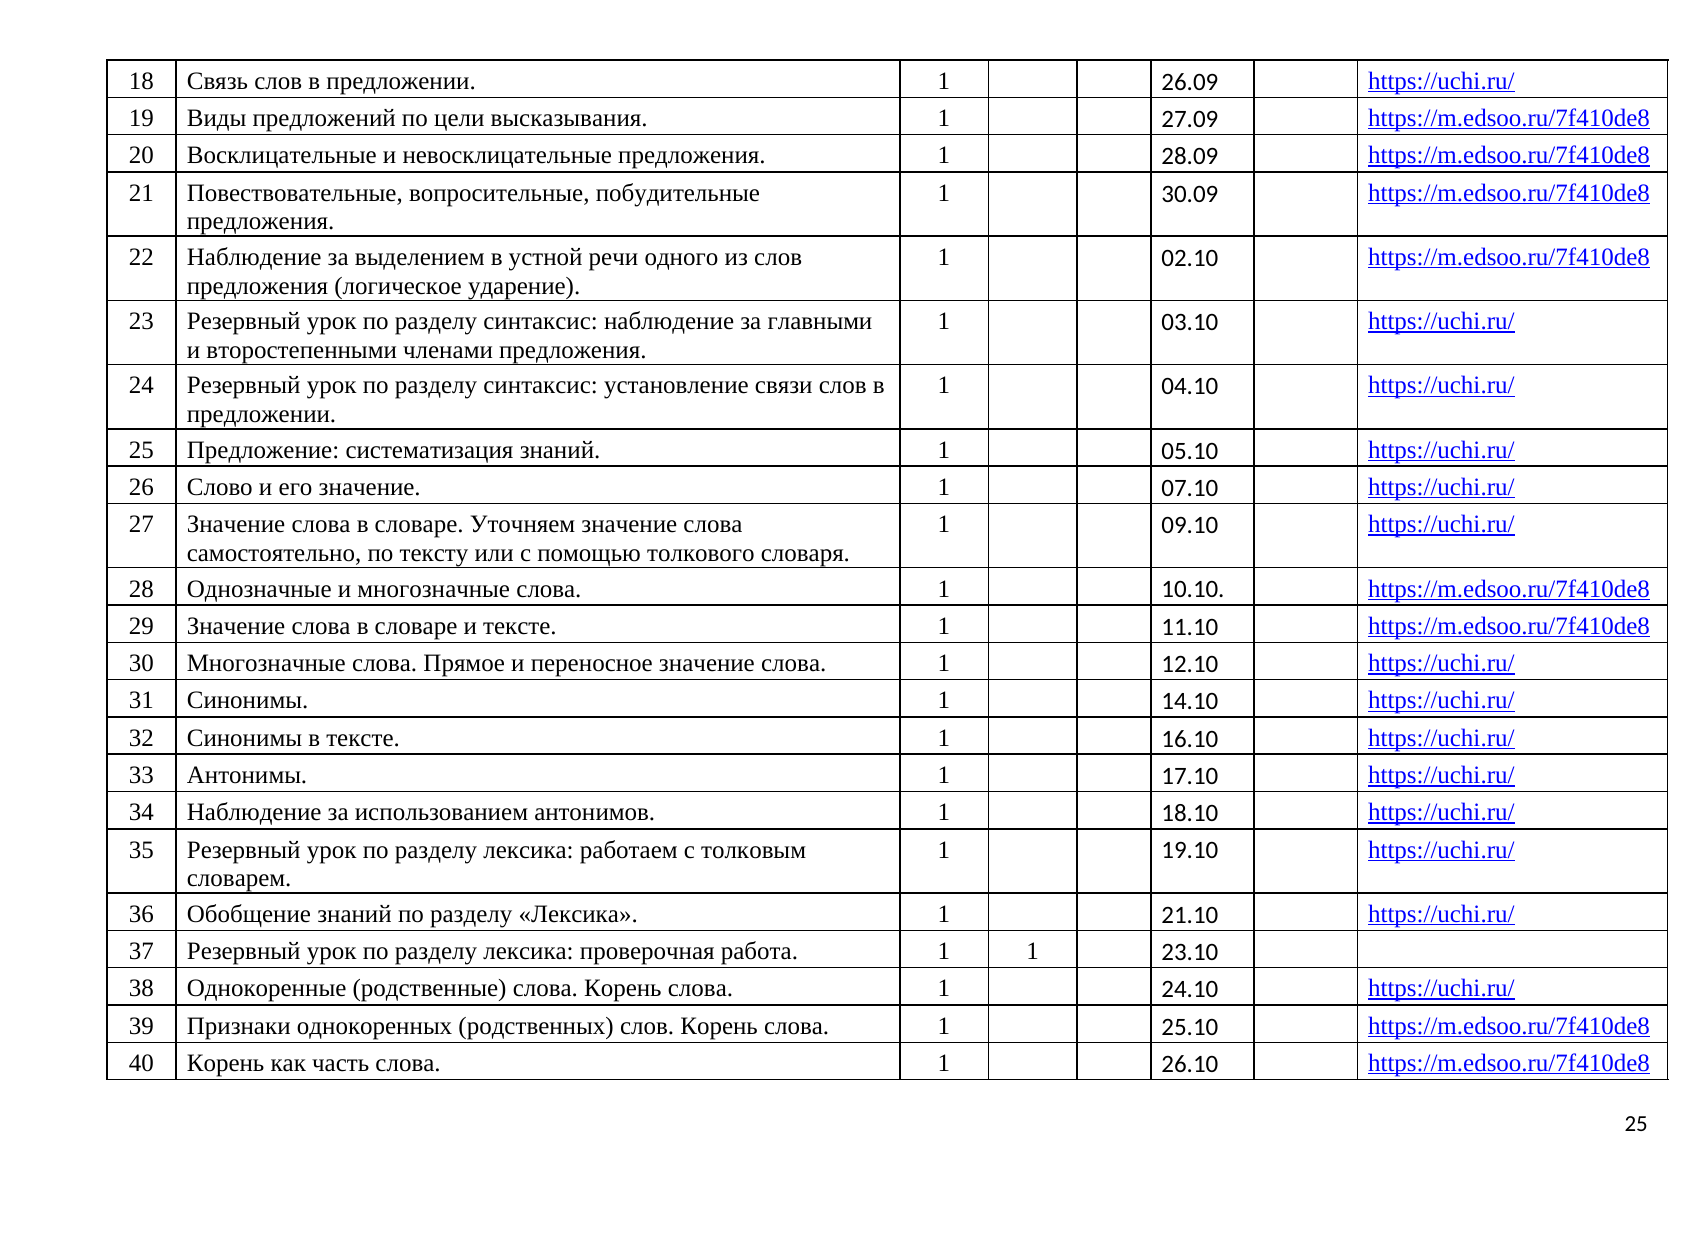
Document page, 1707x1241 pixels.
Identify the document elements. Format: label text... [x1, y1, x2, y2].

table_cell [1078, 568, 1150, 604]
table_cell [1078, 968, 1150, 1004]
table_cell 10.10. [1152, 568, 1253, 604]
table_cell https://uchi.ru/ [1358, 643, 1667, 679]
table_cell 26.10 [1152, 1043, 1253, 1079]
table_cell 28.09 [1152, 135, 1253, 171]
table_cell [989, 755, 1076, 791]
table_cell https://m.edsoo.ru/7f410de8 [1358, 173, 1667, 235]
table_cell https://m.edsoo.ru/7f410de8 [1358, 606, 1667, 641]
table_cell [989, 61, 1076, 96]
table_cell 1 [901, 430, 988, 465]
table_cell [1078, 173, 1150, 235]
table_cell [1078, 931, 1150, 967]
table_cell [989, 237, 1076, 299]
table_cell 1 [901, 968, 988, 1004]
table_cell [1255, 755, 1357, 791]
table_cell [989, 606, 1076, 641]
table_cell Антонимы. [177, 755, 899, 791]
table_cell Связь слов в предложении. [177, 61, 899, 96]
table_cell [1078, 680, 1150, 716]
table_cell 21 [108, 173, 175, 235]
table_cell https://uchi.ru/ [1358, 467, 1667, 503]
table_cell 39 [108, 1006, 175, 1041]
table_cell 19.10 [1152, 830, 1253, 892]
table_cell [989, 504, 1076, 567]
table_cell [1255, 365, 1357, 428]
table_cell [1255, 237, 1357, 299]
table_cell 05.10 [1152, 430, 1253, 465]
table_cell [1255, 1006, 1357, 1041]
table_cell 03.10 [1152, 301, 1253, 364]
table_cell 1 [901, 931, 988, 967]
table_cell Однозначные и многозначные слова. [177, 568, 899, 604]
table_cell https://uchi.ru/ [1358, 894, 1667, 929]
table_cell [1078, 1006, 1150, 1041]
table_cell 24.10 [1152, 968, 1253, 1004]
table_cell 1 [901, 61, 988, 96]
table_cell [989, 98, 1076, 134]
table_cell 1 [901, 98, 988, 134]
table_cell https://uchi.ru/ [1358, 365, 1667, 428]
table_cell 34 [108, 792, 175, 828]
table_cell [1078, 135, 1150, 171]
table_cell 02.10 [1152, 237, 1253, 299]
table_cell [1078, 755, 1150, 791]
table_cell [1255, 173, 1357, 235]
table_cell https://m.edsoo.ru/7f410de8 [1358, 568, 1667, 604]
table_cell Повествовательные, вопросительные, побудительные предложения. [177, 173, 899, 235]
table_cell 28 [108, 568, 175, 604]
table_cell [1255, 568, 1357, 604]
table_cell 30 [108, 643, 175, 679]
table_cell 1 [901, 365, 988, 428]
table_cell 11.10 [1152, 606, 1253, 641]
table_cell 20 [108, 135, 175, 171]
table_cell [1255, 301, 1357, 364]
table_cell https://uchi.ru/ [1358, 430, 1667, 465]
table_cell 40 [108, 1043, 175, 1079]
table_cell [1078, 606, 1150, 641]
table_cell 25 [108, 430, 175, 465]
table_cell 17.10 [1152, 755, 1253, 791]
table_cell [989, 718, 1076, 753]
table_cell 1 [901, 568, 988, 604]
table_cell Резервный урок по разделу лексика: проверочная работа. [177, 931, 899, 967]
table_cell Предложение: систематизация знаний. [177, 430, 899, 465]
table_cell 1 [901, 504, 988, 567]
table_cell Многозначные слова. Прямое и переносное значение слова. [177, 643, 899, 679]
table_cell [1078, 467, 1150, 503]
table_cell https://uchi.ru/ [1358, 792, 1667, 828]
table_cell [1078, 61, 1150, 96]
table_cell [1078, 718, 1150, 753]
table_cell 1 [901, 755, 988, 791]
table_cell [1078, 1043, 1150, 1079]
table_cell [1255, 792, 1357, 828]
table_cell https://uchi.ru/ [1358, 830, 1667, 892]
table_cell [989, 135, 1076, 171]
table_cell [1255, 467, 1357, 503]
table_cell 16.10 [1152, 718, 1253, 753]
table_cell 07.10 [1152, 467, 1253, 503]
table_cell [1255, 61, 1357, 96]
table_cell https://uchi.ru/ [1358, 61, 1667, 96]
table_cell 29 [108, 606, 175, 641]
table_cell Корень как часть слова. [177, 1043, 899, 1079]
table_cell 37 [108, 931, 175, 967]
table_cell 1 [901, 467, 988, 503]
table_cell Синонимы. [177, 680, 899, 716]
table_cell 38 [108, 968, 175, 1004]
table_cell 1 [901, 680, 988, 716]
table_cell 1 [901, 894, 988, 929]
table_cell 1 [989, 931, 1076, 967]
table_cell [1255, 968, 1357, 1004]
table_cell Значение слова в словаре и тексте. [177, 606, 899, 641]
table_cell 04.10 [1152, 365, 1253, 428]
table_cell https://m.edsoo.ru/7f410de8 [1358, 237, 1667, 299]
table_cell 35 [108, 830, 175, 892]
table_cell 1 [901, 643, 988, 679]
table_cell Однокоренные (родственные) слова. Корень слова. [177, 968, 899, 1004]
table_cell Обобщение знаний по разделу «Лексика». [177, 894, 899, 929]
table_cell 26.09 [1152, 61, 1253, 96]
table_cell [989, 968, 1076, 1004]
table_cell [1078, 792, 1150, 828]
table_cell 14.10 [1152, 680, 1253, 716]
table_cell [989, 894, 1076, 929]
table_cell [989, 1043, 1076, 1079]
table_cell 1 [901, 237, 988, 299]
table_cell Резервный урок по разделу синтаксис: наблюдение за главными и второстепенными членами предложения. [177, 301, 899, 364]
table_cell [1255, 894, 1357, 929]
table_cell https://uchi.ru/ [1358, 504, 1667, 567]
table_cell 18.10 [1152, 792, 1253, 828]
table_cell 1 [901, 1006, 988, 1041]
table_cell [1078, 430, 1150, 465]
table_cell 1 [901, 173, 988, 235]
table_cell 12.10 [1152, 643, 1253, 679]
table_cell https://m.edsoo.ru/7f410de8 [1358, 98, 1667, 134]
table_cell [1255, 1043, 1357, 1079]
table_cell [989, 173, 1076, 235]
table_cell [989, 301, 1076, 364]
table_cell 24 [108, 365, 175, 428]
table_cell https://m.edsoo.ru/7f410de8 [1358, 1006, 1667, 1041]
table_cell [1078, 830, 1150, 892]
table_cell Признаки однокоренных (родственных) слов. Корень слова. [177, 1006, 899, 1041]
table_cell 1 [901, 606, 988, 641]
table_cell 23.10 [1152, 931, 1253, 967]
table_cell [989, 430, 1076, 465]
table_cell 1 [901, 301, 988, 364]
table_cell [1255, 430, 1357, 465]
table_cell 26 [108, 467, 175, 503]
table_cell https://uchi.ru/ [1358, 301, 1667, 364]
table_cell 30.09 [1152, 173, 1253, 235]
table_cell 27 [108, 504, 175, 567]
table_cell 19 [108, 98, 175, 134]
table_cell 1 [901, 135, 988, 171]
table_cell [1078, 98, 1150, 134]
table_cell Синонимы в тексте. [177, 718, 899, 753]
table_cell [1078, 365, 1150, 428]
table_cell https://uchi.ru/ [1358, 755, 1667, 791]
table_cell Слово и его значение. [177, 467, 899, 503]
table_cell https://uchi.ru/ [1358, 680, 1667, 716]
table_cell [1255, 680, 1357, 716]
table_cell [1078, 237, 1150, 299]
table_cell 22 [108, 237, 175, 299]
table_cell 36 [108, 894, 175, 929]
table_cell 09.10 [1152, 504, 1253, 567]
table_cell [1358, 1043, 1667, 1079]
table_cell [1078, 643, 1150, 679]
table_cell [1255, 98, 1357, 134]
table_cell Виды предложений по цели высказывания. [177, 98, 899, 134]
table_cell [989, 680, 1076, 716]
table_cell [989, 365, 1076, 428]
table_cell Наблюдение за выделением в устной речи одного из слов предложения (логическое ударение). [177, 237, 899, 299]
table_cell [989, 1006, 1076, 1041]
table_cell Резервный урок по разделу синтаксис: установление связи слов в предложении. [177, 365, 899, 428]
table_cell [1255, 931, 1357, 967]
table_cell 18 [108, 61, 175, 96]
table_cell [989, 830, 1076, 892]
table_cell Резервный урок по разделу лексика: работаем с толковым словарем. [177, 830, 899, 892]
table_cell [1358, 931, 1667, 967]
table_cell [1255, 643, 1357, 679]
table_cell 21.10 [1152, 894, 1253, 929]
table_cell [1255, 830, 1357, 892]
table_cell 1 [901, 1043, 988, 1079]
table_cell https://uchi.ru/ [1358, 968, 1667, 1004]
table_cell [1255, 135, 1357, 171]
table_cell 25.10 [1152, 1006, 1253, 1041]
table_cell [989, 792, 1076, 828]
table_cell 32 [108, 718, 175, 753]
table_cell [1078, 894, 1150, 929]
table_cell [989, 568, 1076, 604]
table_cell [1255, 504, 1357, 567]
table_cell 1 [901, 792, 988, 828]
table_cell 1 [901, 830, 988, 892]
table_cell Значение слова в словаре. Уточняем значение слова самостоятельно, по тексту или с помощью толкового словаря. [177, 504, 899, 567]
table_cell 33 [108, 755, 175, 791]
table_cell [1078, 504, 1150, 567]
table_cell 23 [108, 301, 175, 364]
table_cell 31 [108, 680, 175, 716]
table_cell [1078, 301, 1150, 364]
table_cell [989, 467, 1076, 503]
table_cell https://uchi.ru/ [1358, 718, 1667, 753]
table_cell 1 [901, 718, 988, 753]
table_cell Восклицательные и невосклицательные предложения. [177, 135, 899, 171]
table_cell [1255, 718, 1357, 753]
table_cell [1255, 606, 1357, 641]
table_cell Наблюдение за использованием антонимов. [177, 792, 899, 828]
table_cell 27.09 [1152, 98, 1253, 134]
table_cell [989, 643, 1076, 679]
table_cell https://m.edsoo.ru/7f410de8 [1358, 135, 1667, 171]
